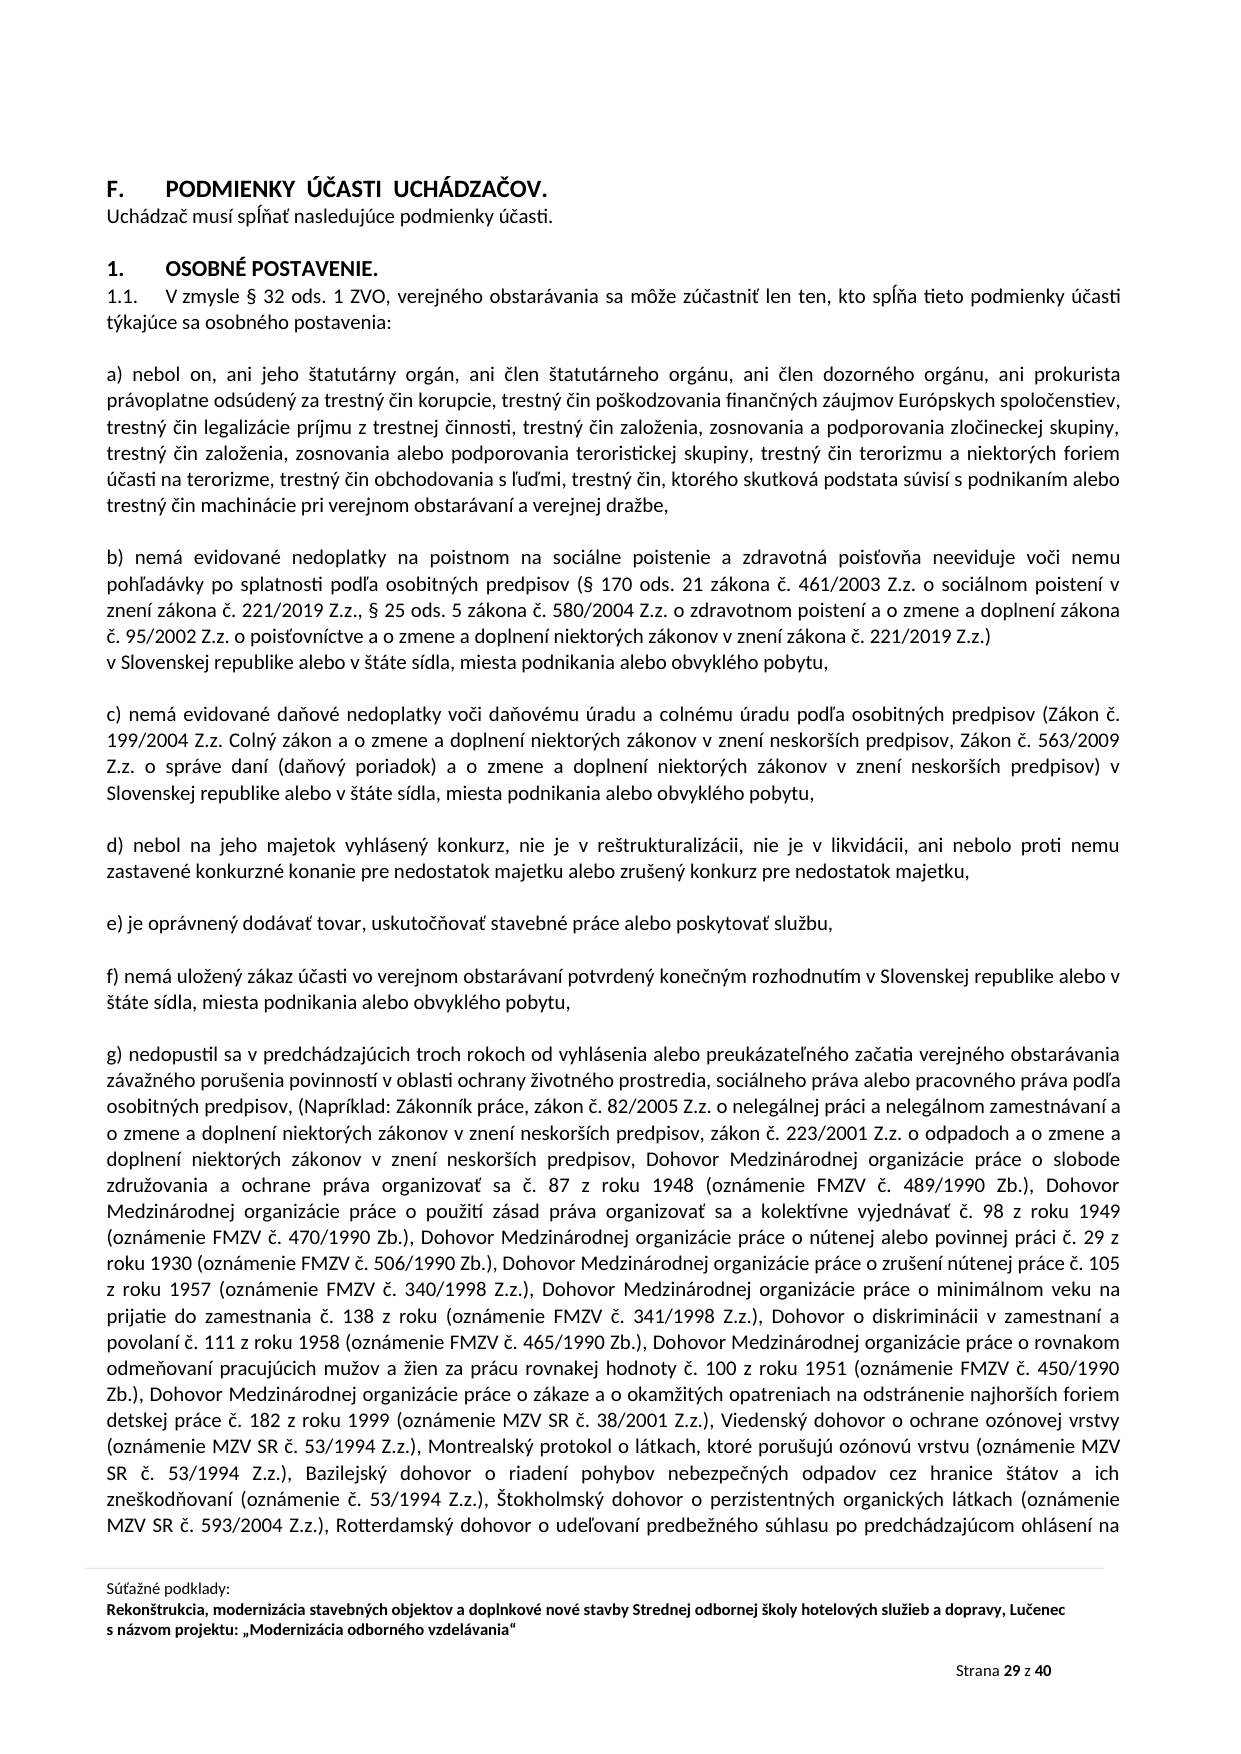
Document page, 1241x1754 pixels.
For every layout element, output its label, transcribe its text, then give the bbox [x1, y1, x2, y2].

text v Slovenskej republike alebo v štáte sídla, miesta podnikania alebo obvyklého pobytu, [106, 648, 1122, 675]
list OSOBNÉ POSTAVENIE. [106, 254, 1122, 282]
text a) nebol on, ani jeho štatutárny orgán, ani člen štatutárneho orgánu, ani člen dozorného orgánu, ani prokurista právoplatne odsúdený za trestný čin korupcie, trestný čin poškodzovania finančných záujmov Európskych spoločenstiev, trestný čin legalizácie príjmu z trestnej činnosti, trestný čin založenia, zosnovania a podporovania zločineckej skupiny, trestný čin založenia, zosnovania alebo podporovania teroristickej skupiny, trestný čin terorizmu a niektorých foriem účasti na terorizme, trestný čin obchodovania s ľuďmi, trestný čin, ktorého skutková podstata súvisí s podnikaním alebo trestný čin machinácie pri verejnom obstarávaní a verejnej dražbe, [106, 361, 1122, 518]
text d) nebol na jeho majetok vyhlásený konkurz, nie je v reštrukturalizácii, nie je v likvidácii, ani nebolo proti nemu zastavené konkurzné konanie pre nedostatok majetku alebo zrušený konkurz pre nedostatok majetku, [106, 832, 1122, 884]
text F. PODMIENKY ÚČASTI UCHÁDZAČOV. [106, 173, 1122, 204]
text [106, 1041, 1122, 1537]
text f) nemá uložený zákaz účasti vo verejnom obstarávaní potvrdený konečným rozhodnutím v Slovenskej republike alebo v štáte sídla, miesta podnikania alebo obvyklého pobytu, [106, 962, 1122, 1014]
text c) nemá evidované daňové nedoplatky voči daňovému úradu a colnému úradu podľa osobitných predpisov (Zákon č. 199/2004 Z.z. Colný zákon a o zmene a doplnení niektorých zákonov v znení neskorších predpisov, Zákon č. 563/2009 Z.z. o správe daní (daňový poriadok) a o zmene a doplnení niektorých zákonov v znení neskorších predpisov) v Slovenskej republike alebo v štáte sídla, miesta podnikania alebo obvyklého pobytu, [106, 701, 1122, 805]
text b) nemá evidované nedoplatky na poistnom na sociálne poistenie a zdravotná poisťovňa neeviduje voči nemu pohľadávky po splatnosti podľa osobitných predpisov (§ 170 ods. 21 zákona č. 461/2003 Z.z. o sociálnom poistení v znení zákona č. 221/2019 Z.z., § 25 ods. 5 zákona č. 580/2004 Z.z. o zdravotnom poistení a o zmene a doplnení zákona č. 95/2002 Z.z. o poisťovníctve a o zmene a doplnení niektorých zákonov v znení zákona č. 221/2019 Z.z.) [106, 544, 1122, 648]
text Uchádzač musí spĺňať nasledujúce podmienky účasti. [106, 204, 1122, 229]
list V zmysle § 32 ods. 1 ZVO, verejného obstarávania sa môže zúčastniť len ten, kto spĺňa tieto podmienky účasti týkajúce sa osobného postavenia: [106, 282, 1122, 335]
text e) je oprávnený dodávať tovar, uskutočňovať stavebné práce alebo poskytovať službu, [106, 910, 1122, 936]
